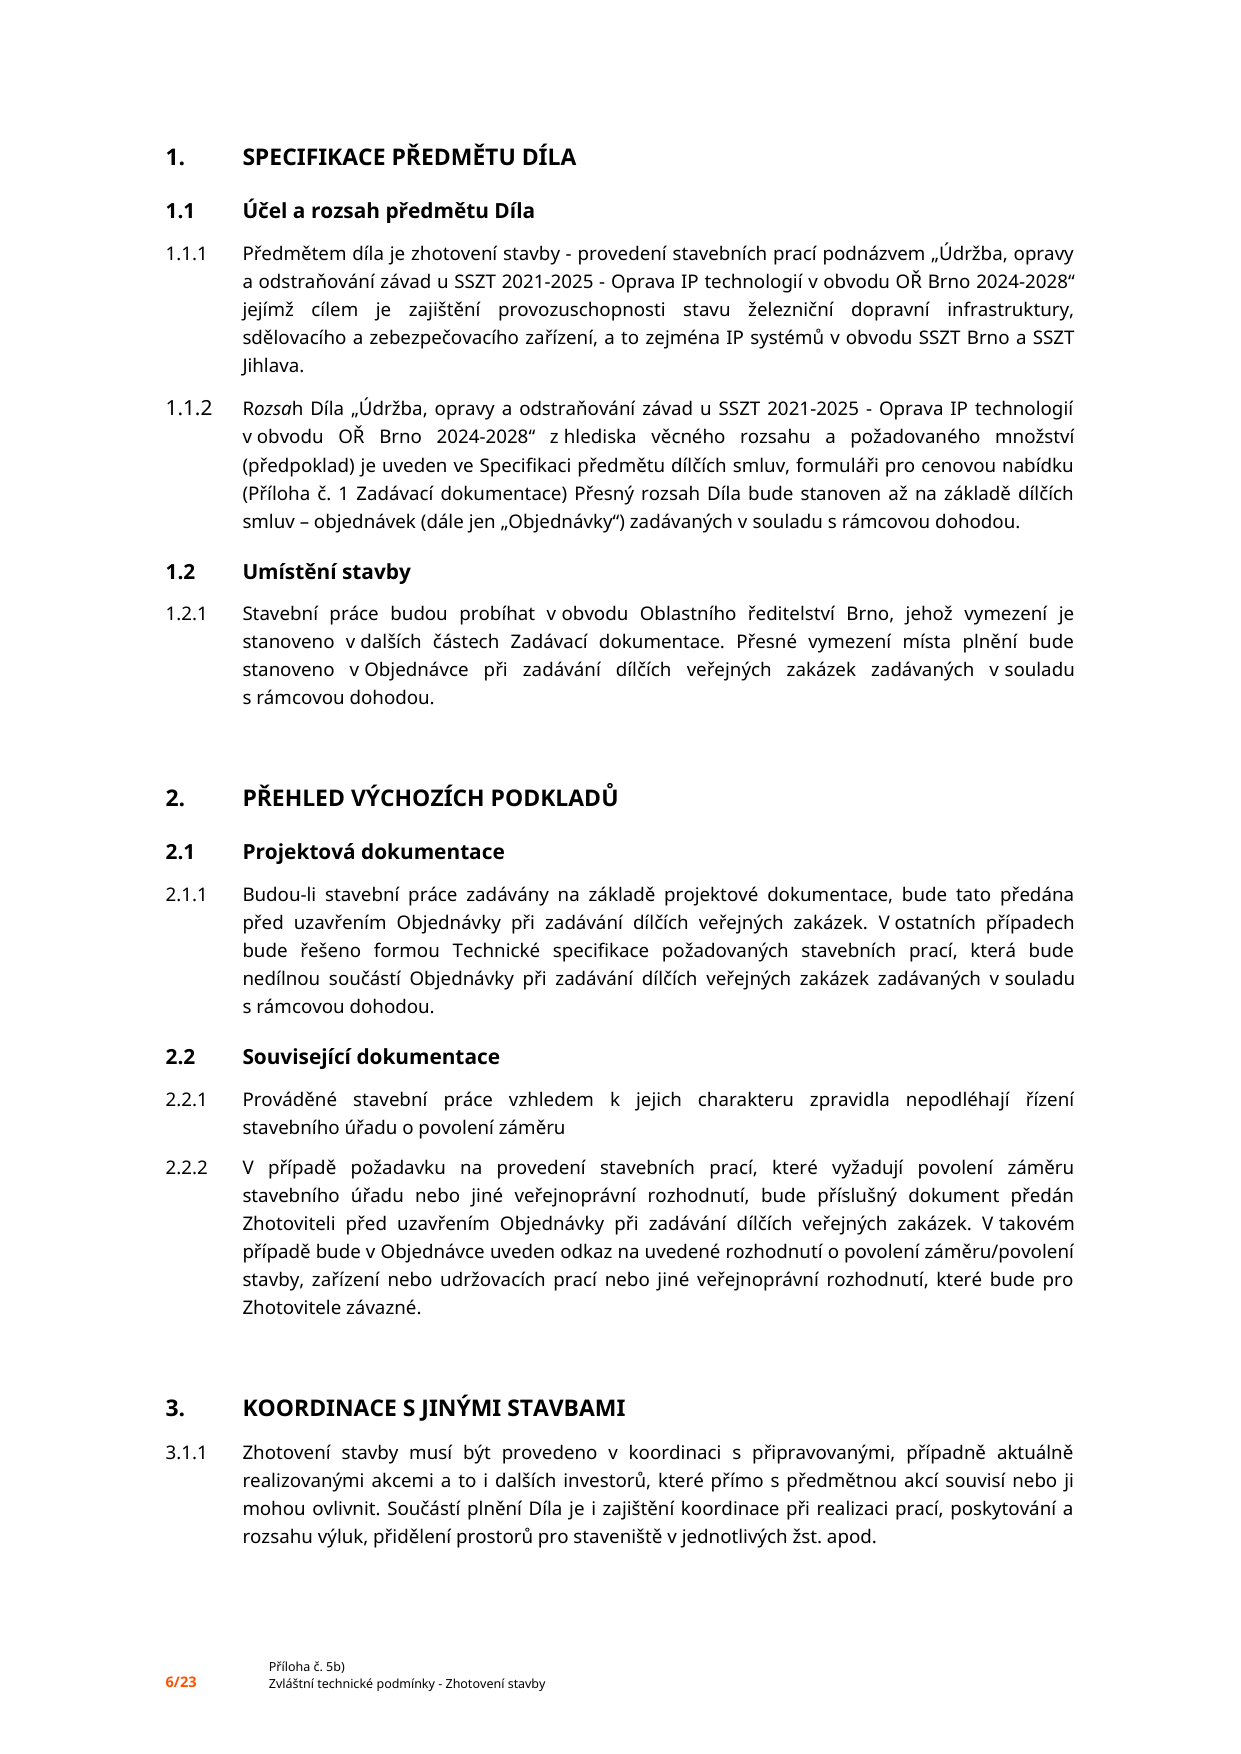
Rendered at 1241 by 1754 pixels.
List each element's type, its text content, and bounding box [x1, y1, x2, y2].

text Rozsah Díla „Údržba, opravy a odstraňování závad u SSZT 2021-2025 - Oprava IP technologií v obvodu OŘ Brno 2024-2028“ z hlediska věcného rozsahu a požadovaného množství (předpoklad) je uveden ve Specifikaci předmětu dílčích smluv, formuláři pro cenovou nabídku (Příloha č. 1 Zadávací dokumentace) Přesný rozsah Díla bude stanoven až na základě dílčích smluv – objednávek (dále jen „Objednávky“) zadávaných v souladu s rámcovou dohodou. [165, 393, 1075, 533]
text Stavební práce budou probíhat v obvodu Oblastního ředitelství Brno, jehož vymezení je stanoveno v dalších částech Zadávací dokumentace. Přesné vymezení místa plnění bude stanoveno v Objednávce při zadávání dílčích veřejných zakázek zadávaných v souladu s rámcovou dohodou. [165, 601, 1075, 710]
text Předmětem díla je zhotovení stavby - provedení stavebních prací podnázvem „Údržba, opravy a odstraňování závad u SSZT 2021-2025 - Oprava IP technologií v obvodu OŘ Brno 2024-2028“ jejímž cílem je zajištění provozuschopnosti stavu železniční dopravní infrastruktury, sdělovacího a zebezpečovacího zařízení, a to zejména IP systémů v obvodu SSZT Brno a SSZT Jihlava. [165, 240, 1075, 378]
text Účel a rozsah předmětu Díla [165, 197, 1075, 225]
text Prováděné stavební práce vzhledem k jejich charakteru zpravidla nepodléhají řízení stavebního úřadu o povolení záměru [165, 1086, 1075, 1139]
text Zhotovení stavby musí být provedeno v koordinaci s připravovanými, případně aktuálně realizovanými akcemi a to i dalších investorů, které přímo s předmětnou akcí souvisí nebo ji mohou ovlivnit. Součástí plnění Díla je i zajištění koordinace při realizaci prací, poskytování a rozsahu výluk, přidělení prostorů pro staveniště v jednotlivých žst. apod. [165, 1439, 1075, 1549]
text V případě požadavku na provedení stavebních prací, které vyžadují povolení záměru stavebního úřadu nebo jiné veřejnoprávní rozhodnutí, bude příslušný dokument předán Zhotoviteli před uzavřením Objednávky při zadávání dílčích veřejných zakázek. V takovém případě bude v Objednávce uveden odkaz na uvedené rozhodnutí o povolení záměru/povolení stavby, zařízení nebo udržovacích prací nebo jiné veřejnoprávní rozhodnutí, které bude pro Zhotovitele závazné. [165, 1154, 1075, 1320]
text Projektová dokumentace [165, 837, 1075, 866]
text Budou-li stavební práce zadávány na základě projektové dokumentace, bude tato předána před uzavřením Objednávky při zadávání dílčích veřejných zakázek. V ostatních případech bude řešeno formou Technické specifikace požadovaných stavebních prací, která bude nedílnou součástí Objednávky při zadávání dílčích veřejných zakázek zadávaných v souladu s rámcovou dohodou. [165, 881, 1075, 1019]
text PŘEHLED VÝCHOZÍCH PODKLADŮ [165, 782, 1075, 813]
text Umístění stavby [165, 557, 1075, 585]
text Související dokumentace [165, 1042, 1075, 1071]
text KOORDINACE S JINÝMI STAVBAMI [165, 1392, 1075, 1423]
text SPECIFIKACE PŘEDMĚTU DÍLA [165, 141, 1075, 173]
